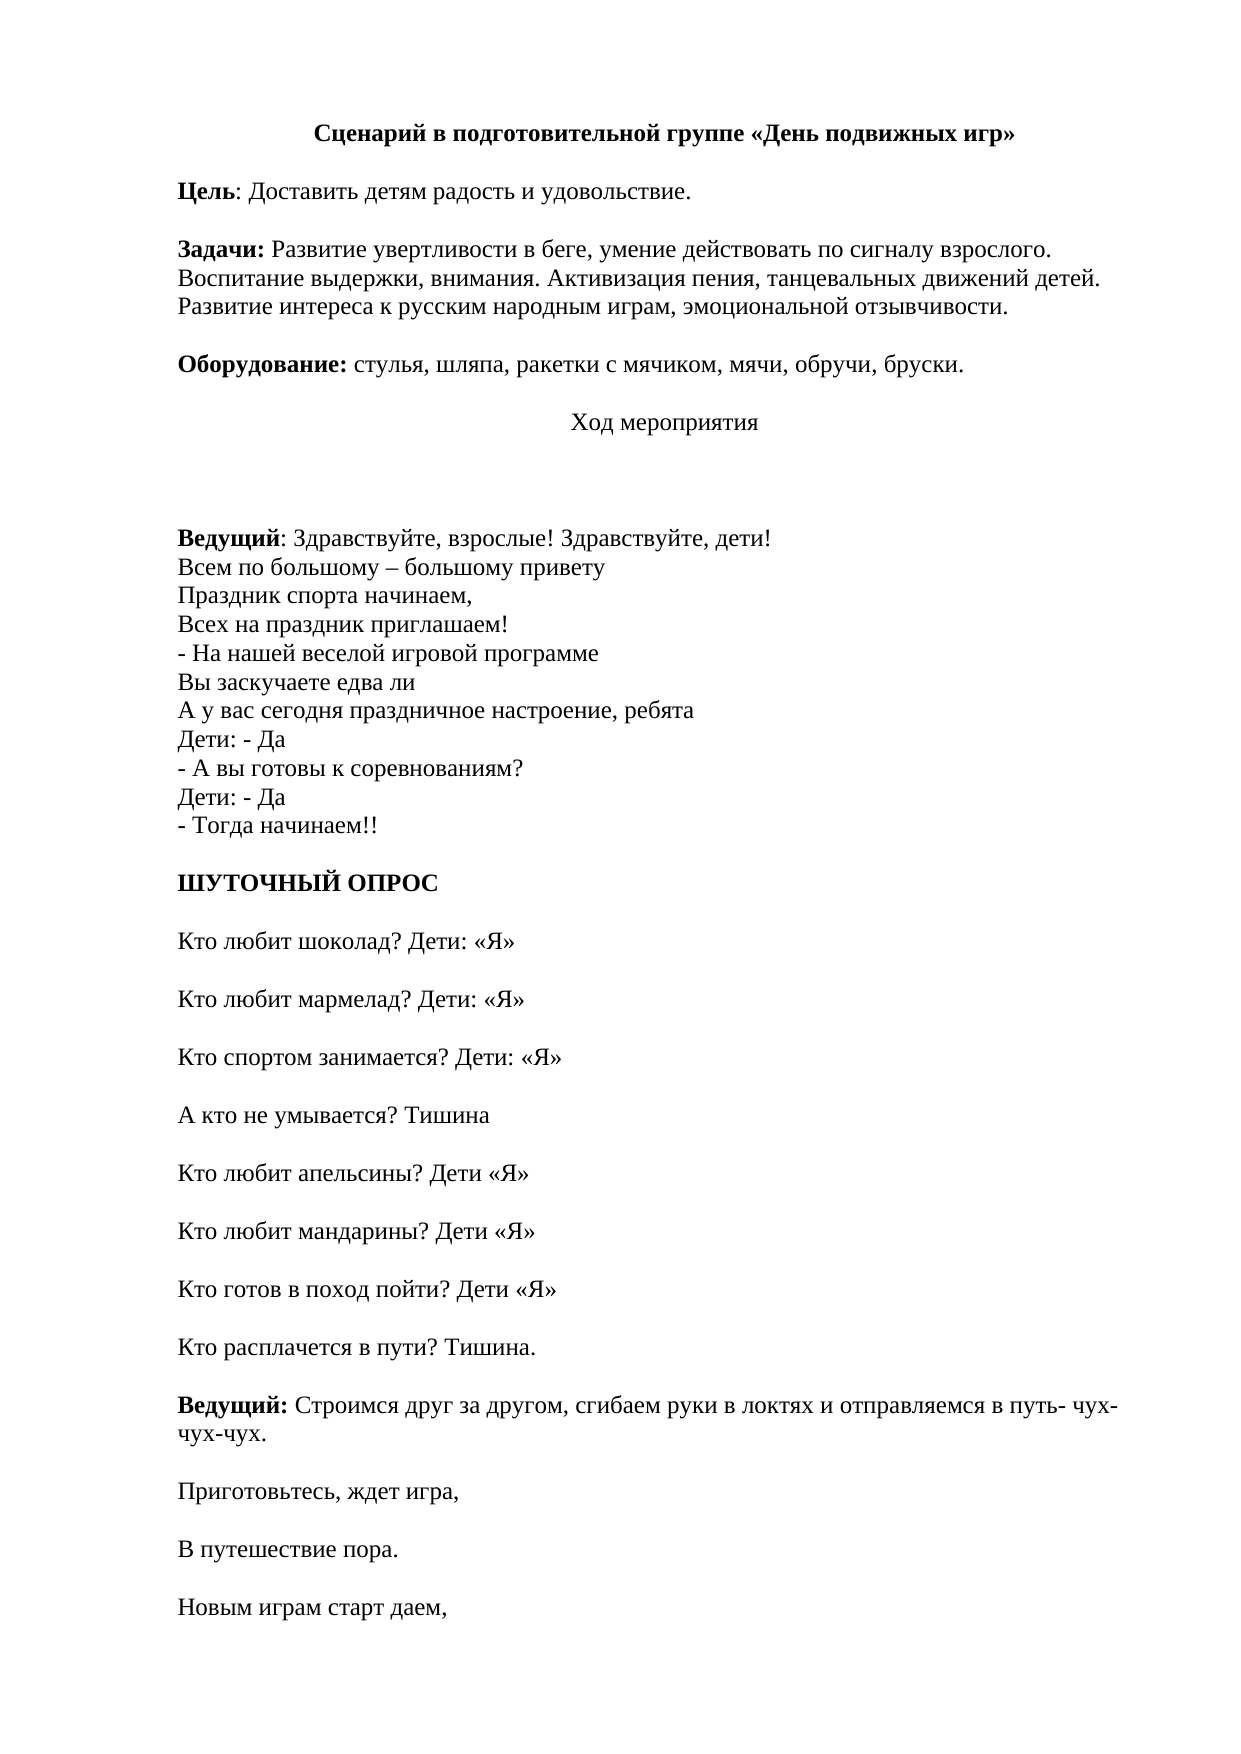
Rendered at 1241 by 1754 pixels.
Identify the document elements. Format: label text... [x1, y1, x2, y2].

text Оборудование: стулья, шляпа, ракетки с мячиком, мячи, обручи, бруски. [177, 349, 1152, 378]
text Приготовьтесь, ждет игра, [177, 1476, 1152, 1505]
text Новым играм старт даем, [177, 1592, 1152, 1621]
text Цель: Доставить детям радость и удовольствие. [177, 176, 1152, 205]
text Кто расплачется в пути? Тишина. [177, 1332, 1152, 1361]
text Кто готов в поход пойти? Дети «Я» [177, 1274, 1152, 1303]
text Кто любит мармелад? Дети: «Я» [177, 984, 1152, 1013]
text Кто любит мандарины? Дети «Я» [177, 1216, 1152, 1245]
text Сценарий в подготовительной группе «День подвижных игр» [177, 118, 1152, 147]
text Ведущий: Строимся друг за другом, сгибаем руки в локтях и отправляемся в путь- чух-чух-чух. [177, 1390, 1152, 1447]
text Кто спортом занимается? Дети: «Я» [177, 1042, 1152, 1071]
text В путешествие пора. [177, 1534, 1152, 1563]
text Кто любит апельсины? Дети «Я» [177, 1158, 1152, 1187]
text Ведущий: Здравствуйте, взрослые! Здравствуйте, дети! Всем по большому – большому привету Праздник спорта начинаем, Всех на праздник приглашаем! - На нашей веселой игровой программе Вы заскучаете едва ли А у вас сегодня праздничное настроение, ребята Дети: - Да - А вы готовы к соревнованиям? Дети: - Да - Тогда начинаем!! [177, 523, 1152, 839]
text А кто не умывается? Тишина [177, 1100, 1152, 1129]
text ШУТОЧНЫЙ ОПРОС [177, 868, 1152, 897]
text Кто любит шоколад? Дети: «Я» [177, 926, 1152, 955]
text Ход мероприятия [177, 407, 1152, 436]
text Задачи: Развитие увертливости в беге, умение действовать по сигналу взрослого. Воспитание выдержки, внимания. Активизация пения, танцевальных движений детей. Развитие интереса к русским народным играм, эмоциональной отзывчивости. [177, 234, 1152, 320]
